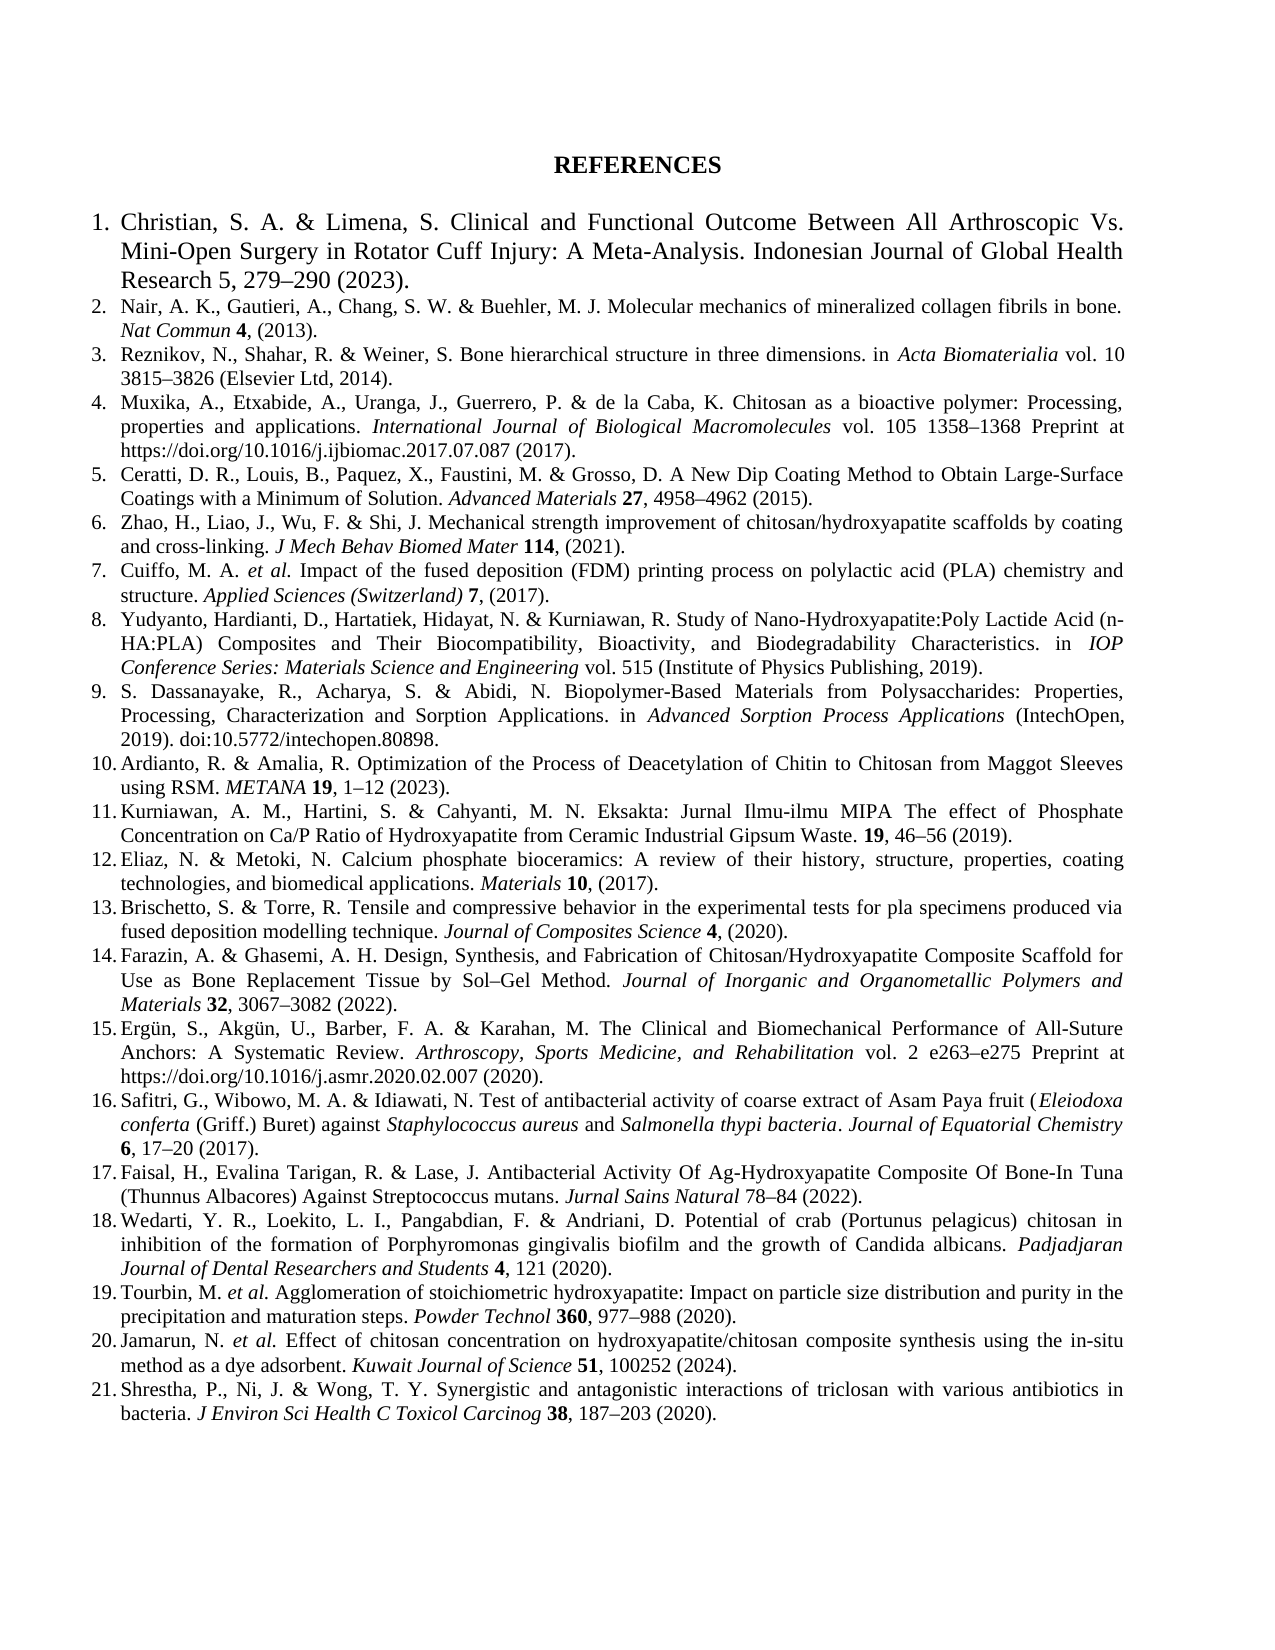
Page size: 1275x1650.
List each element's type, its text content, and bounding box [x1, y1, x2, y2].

subtitle References [150, 150, 1125, 207]
